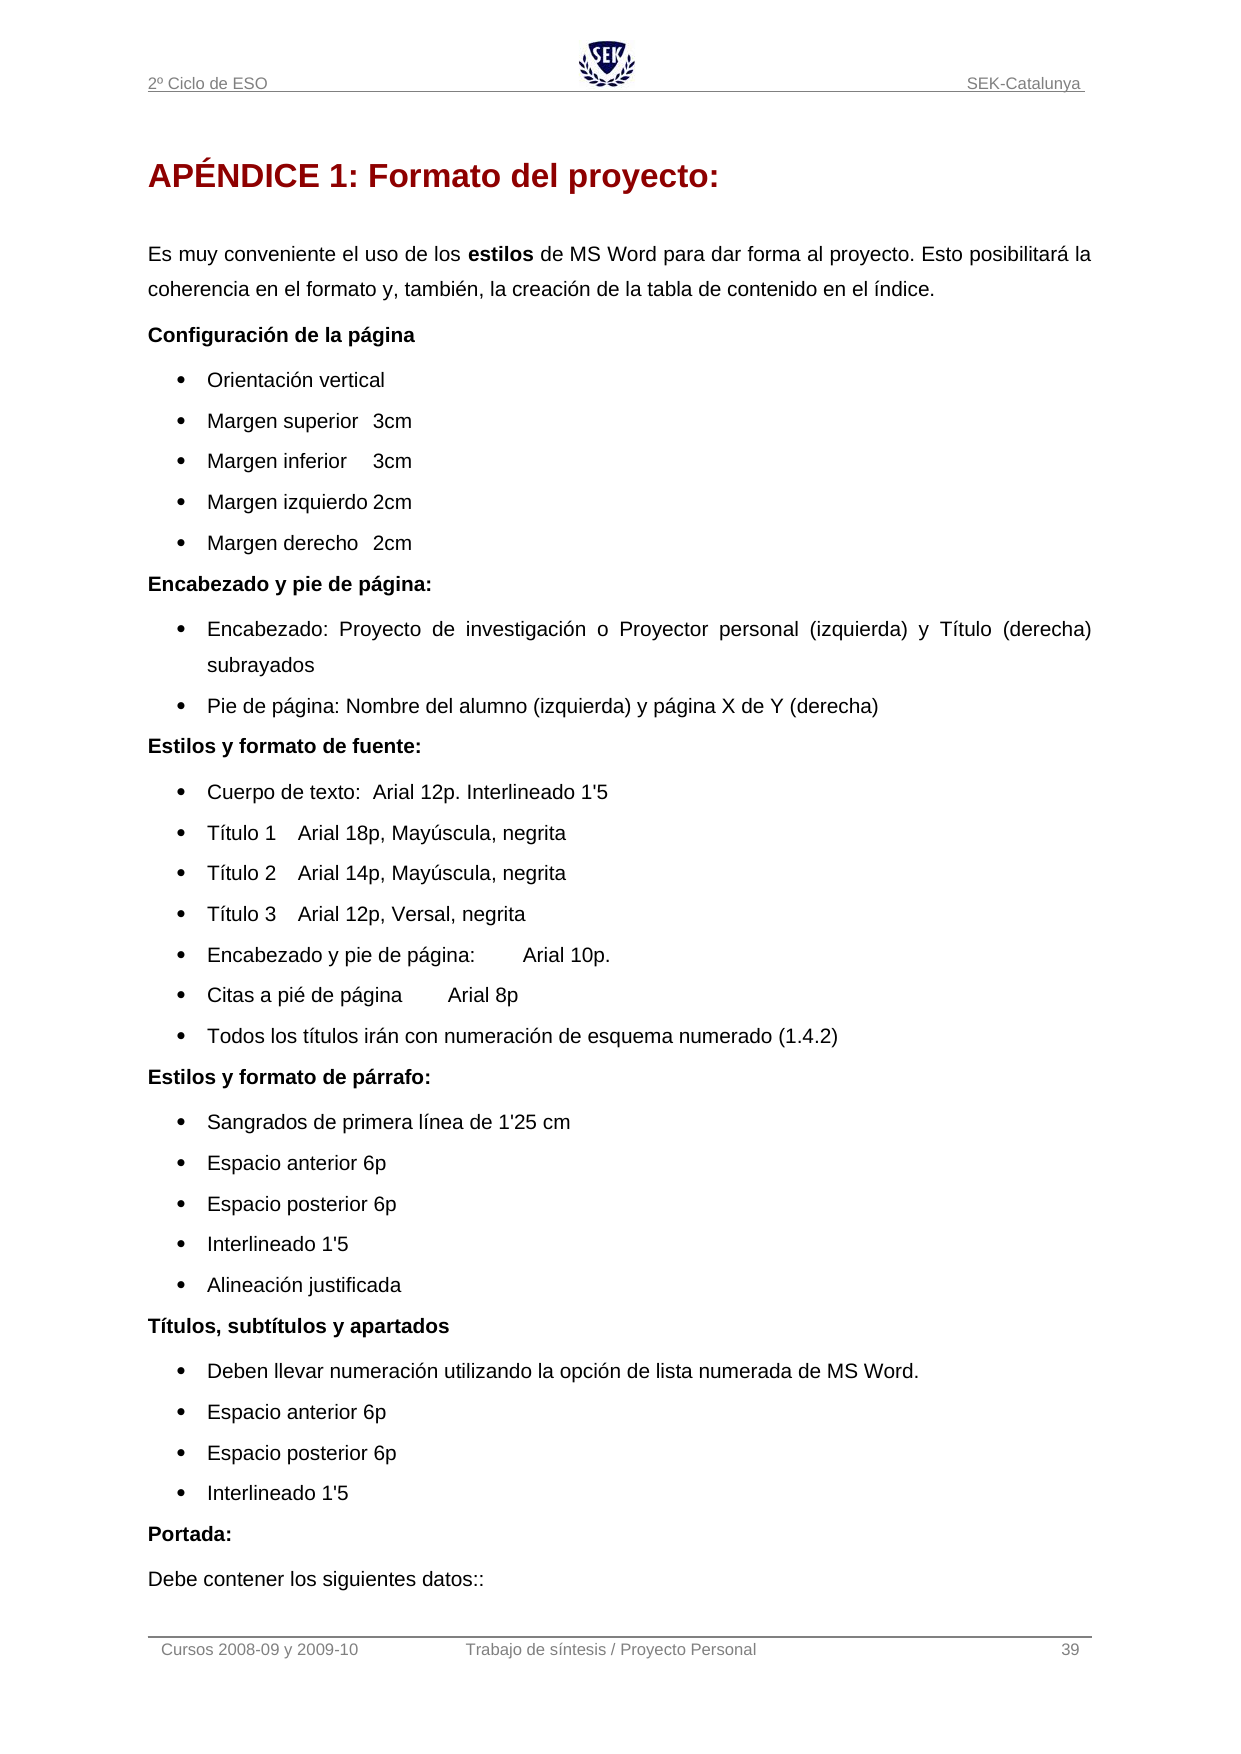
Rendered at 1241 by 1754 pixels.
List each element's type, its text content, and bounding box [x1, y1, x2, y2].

text Estilos y formato de fuente: [148, 734, 1092, 758]
text Encabezado y pie de página: [148, 572, 1092, 596]
text Configuración de la página [148, 323, 1092, 347]
text Pie de página: Nombre del alumno (izquierda) y página X de Y (derecha) [177, 693, 1092, 718]
text Debe contener los siguientes datos:: [148, 1567, 1092, 1591]
text Portada: [148, 1522, 1092, 1546]
subtitle APÉNDICE 1: Formato del proyecto: [148, 156, 1092, 194]
text Estilos y formato de párrafo: [148, 1065, 1092, 1089]
text Margen inferior 3cm [177, 449, 1092, 473]
text Espacio posterior 6p [177, 1191, 1092, 1216]
text Títulos, subtítulos y apartados [148, 1314, 1092, 1338]
text Interlineado 1'5 [177, 1232, 1092, 1256]
text Título 3 Arial 12p, Versal, negrita [177, 902, 1092, 926]
text Margen derecho 2cm [177, 531, 1092, 555]
text Orientación vertical [177, 368, 1092, 392]
text Todos los títulos irán con numeración de esquema numerado (1.4.2) [177, 1024, 1092, 1048]
text Interlineado 1'5 [177, 1481, 1092, 1505]
text Margen izquierdo 2cm [177, 490, 1092, 514]
text Es muy conveniente el uso de los estilos de MS Word para dar forma al proyecto. Esto posibilitará la coherencia en el formato y, también, la creación de la tabla de contenido en el índice. [148, 241, 1092, 301]
text Encabezado y pie de página: Arial 10p. [177, 942, 1092, 967]
text Título 1 Arial 18p, Mayúscula, negrita [177, 820, 1092, 844]
text Cuerpo de texto: Arial 12p. Interlineado 1'5 [177, 779, 1092, 804]
text Espacio anterior 6p [177, 1151, 1092, 1175]
text Deben llevar numeración utilizando la opción de lista numerada de MS Word. [177, 1359, 1092, 1383]
picture [578, 40, 636, 90]
text Encabezado: Proyecto de investigación o Proyector personal (izquierda) y Título (derecha) subrayados [177, 617, 1092, 677]
text Espacio anterior 6p [177, 1400, 1092, 1424]
text Sangrados de primera línea de 1' [177, 1110, 1092, 1134]
text Alineación justificada [177, 1273, 1092, 1297]
text Espacio posterior 6p [177, 1440, 1092, 1464]
text Citas a pié de página Arial 8p [177, 983, 1092, 1007]
text Margen superior 3cm [177, 409, 1092, 433]
text Título 2 Arial 14p, Mayúscula, negrita [177, 861, 1092, 885]
